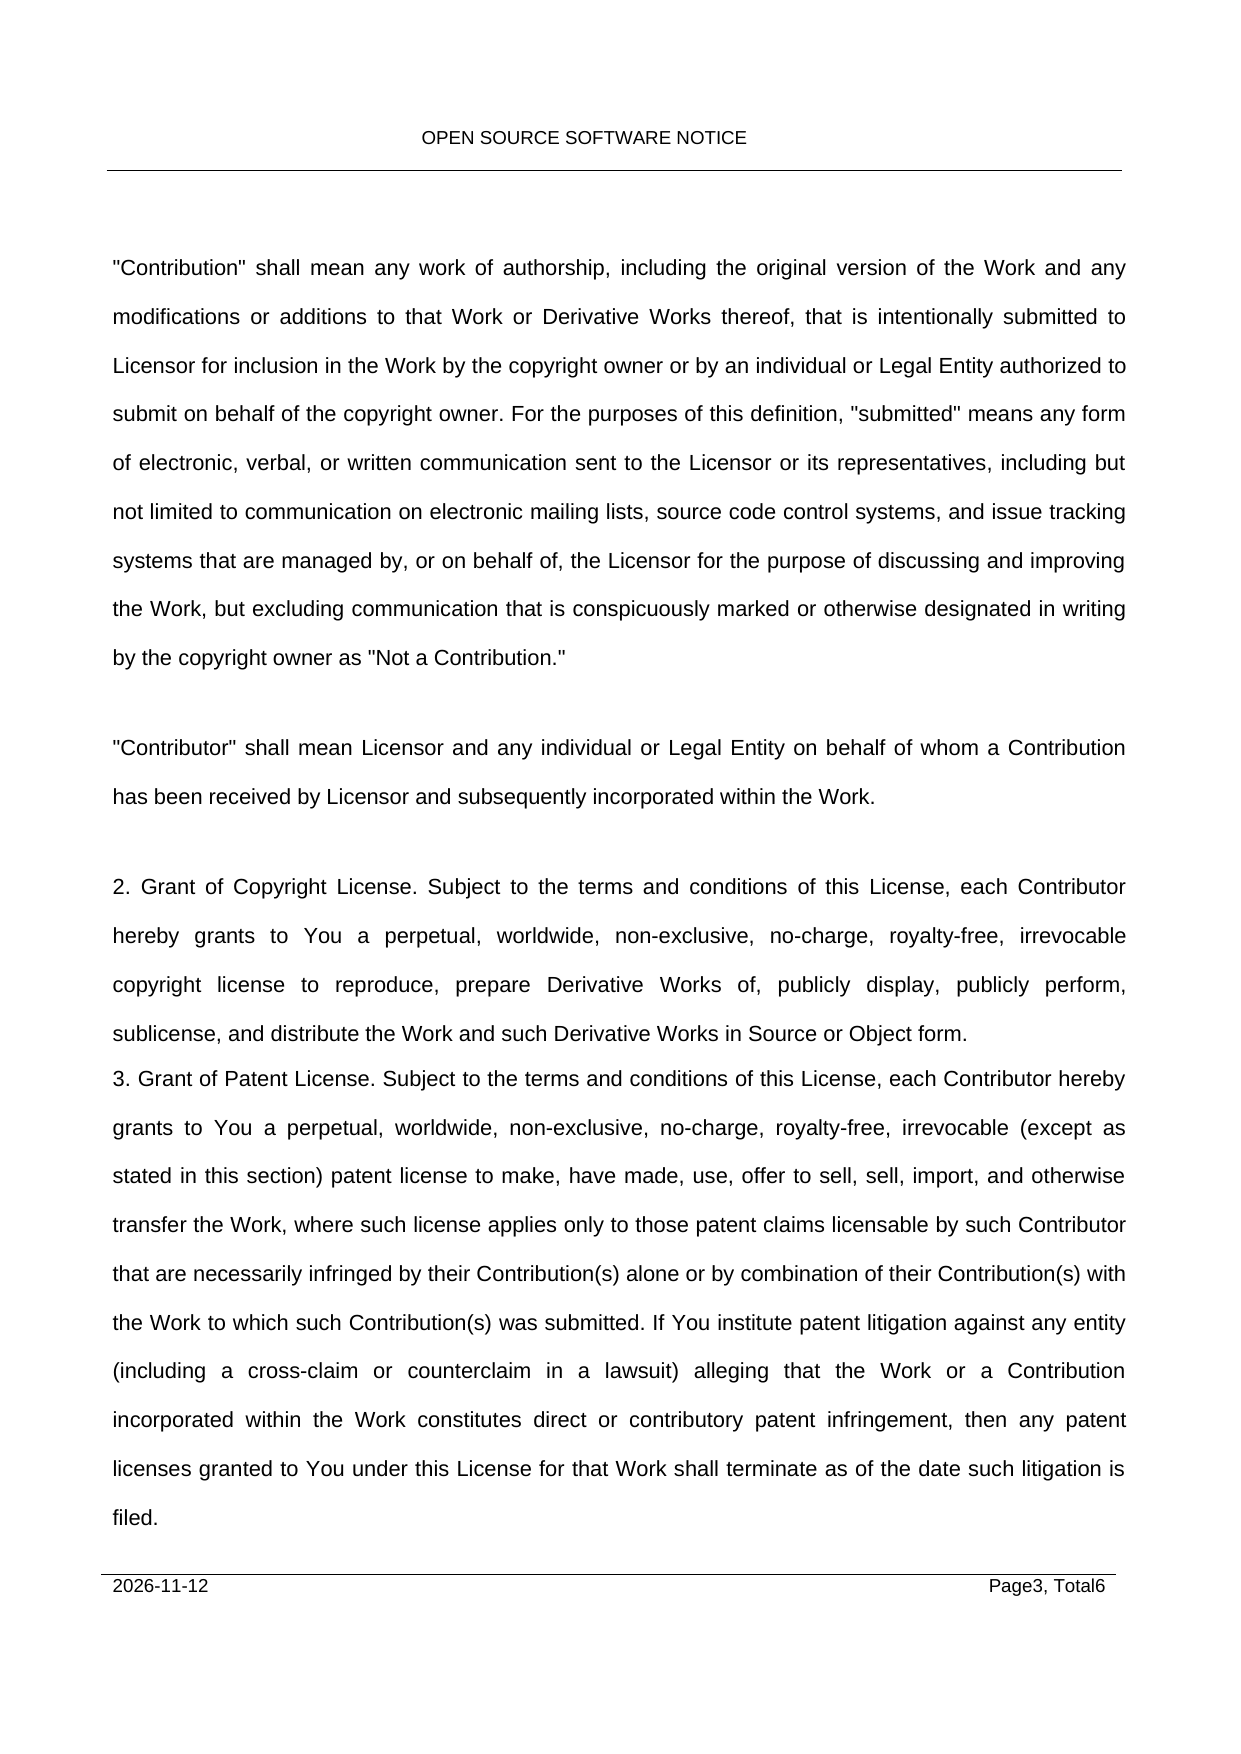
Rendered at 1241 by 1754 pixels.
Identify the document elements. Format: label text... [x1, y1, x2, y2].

text "Contribution" shall mean any work of authorship, including the original version of the Work and any modifications or additions to that Work or Derivative Works thereof, that is intentionally submitted to Licensor for inclusion in the Work by the copyright owner or by an individual or Legal Entity authorized to submit on behalf of the copyright owner. For the purposes of this definition, "submitted" means any form of electronic, verbal, or written communication sent to the Licensor or its representatives, including but not limited to communication on electronic mailing lists, source code control systems, and issue tracking systems that are managed by, or on behalf of, the Licensor for the purpose of discussing and improving the Work, but excluding communication that is conspicuously marked or otherwise designated in writing by the copyright owner as "Not a Contribution." [112, 251, 1128, 674]
text 2. Grant of Copyright License. Subject to the terms and conditions of this License, each Contributor hereby grants to You a perpetual, worldwide, non-exclusive, no-charge, royalty-free, irrevocable copyright license to reproduce, prepare Derivative Works of, publicly display, publicly perform, sublicense, and distribute the Work and such Derivative Works in Source or Object form. [112, 871, 1128, 1049]
text 3. Grant of Patent License. Subject to the terms and conditions of this License, each Contributor hereby grants to You a perpetual, worldwide, non-exclusive, no-charge, royalty-free, irrevocable (except as stated in this section) patent license to make, have made, use, offer to sell, sell, import, and otherwise transfer the Work, where such license applies only to those patent claims licensable by such Contributor that are necessarily infringed by their Contribution(s) alone or by combination of their Contribution(s) with the Work to which such Contribution(s) was submitted. If You institute patent litigation against any entity (including a cross-claim or counterclaim in a lawsuit) alleging that the Work or a Contribution incorporated within the Work constitutes direct or contributory patent infringement, then any patent licenses granted to You under this License for that Work shall terminate as of the date such litigation is filed. [112, 1062, 1128, 1533]
text "Contributor" shall mean Licensor and any individual or Legal Entity on behalf of whom a Contribution has been received by Licensor and subsequently incorporated within the Work. [112, 732, 1128, 813]
